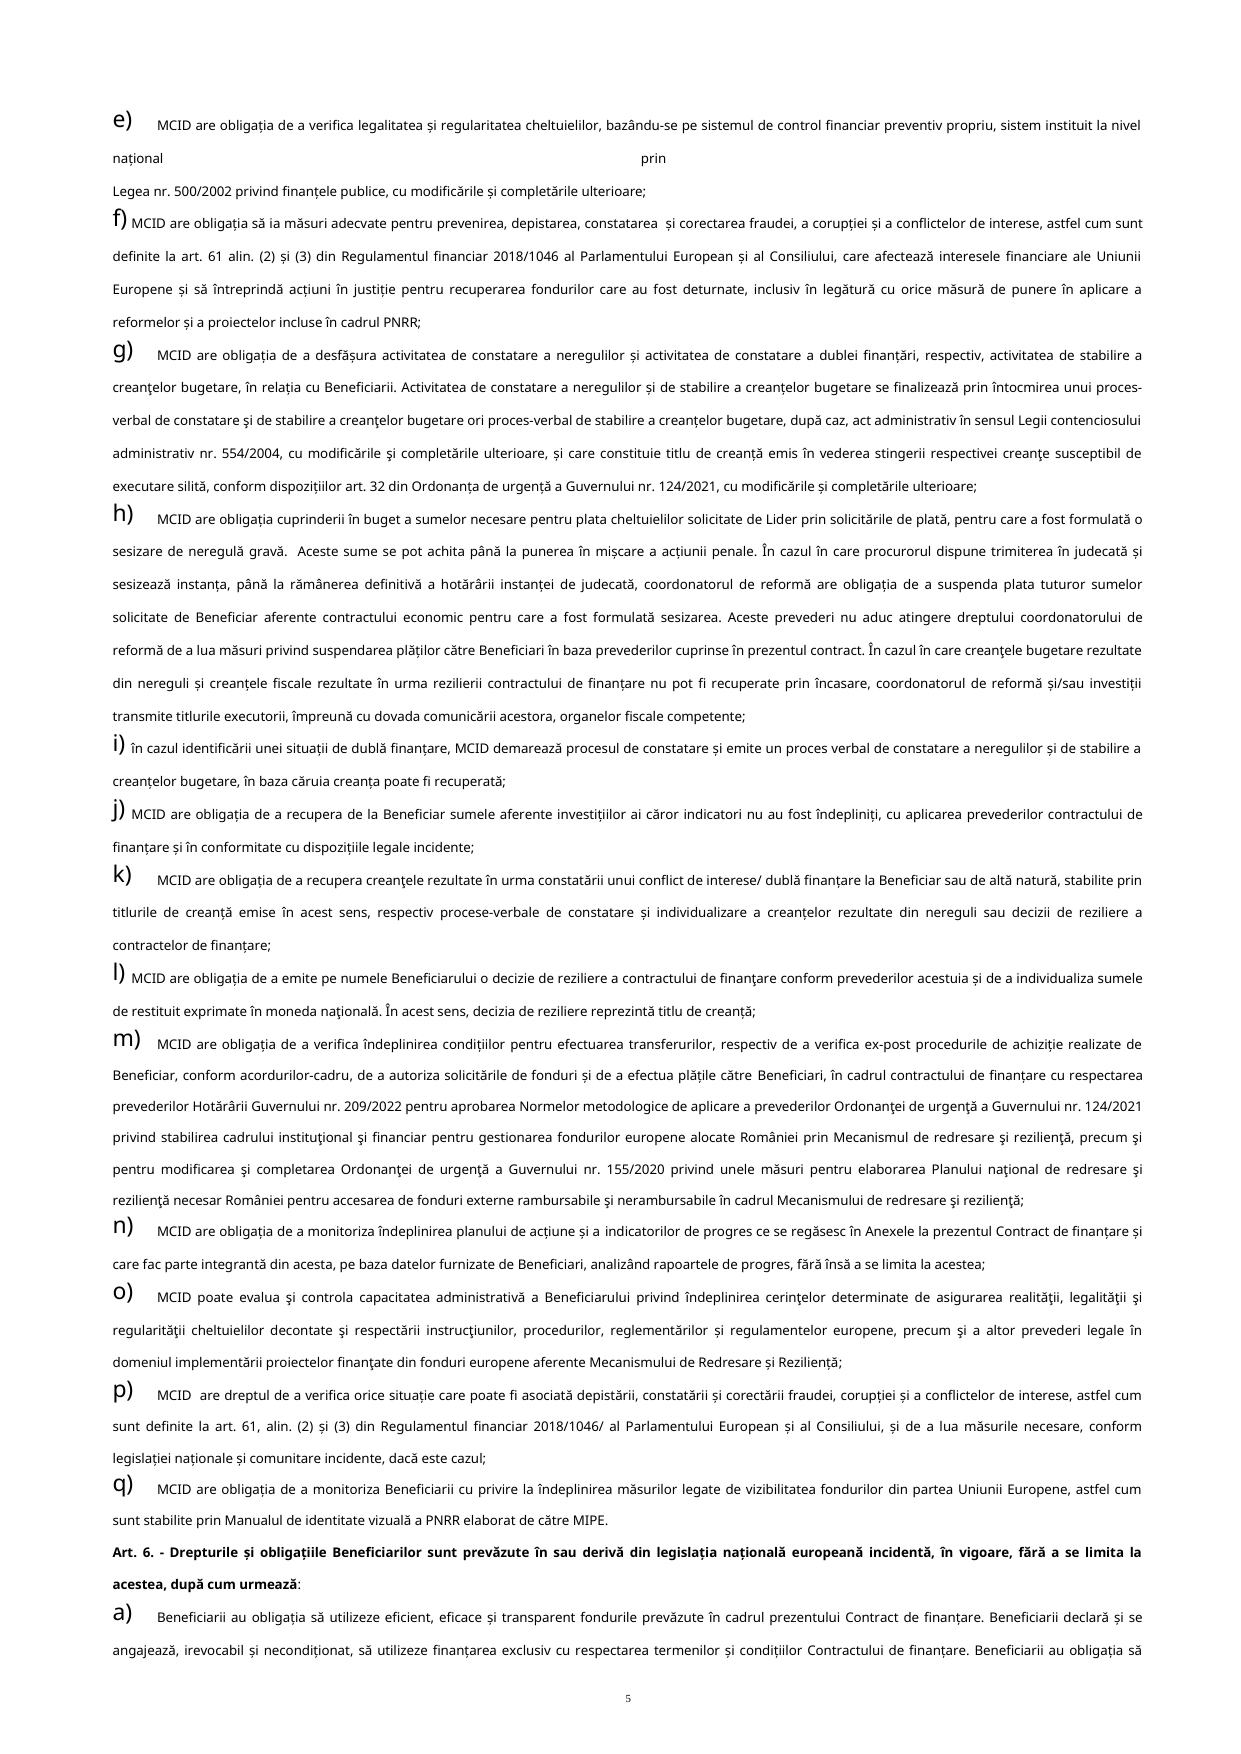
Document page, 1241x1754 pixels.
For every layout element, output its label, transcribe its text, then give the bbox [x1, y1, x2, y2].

text Art. 6. - Drepturile și obligațiile Beneficiarilor sunt prevăzute în sau derivă din legislația națională europeană incidentă, în vigoare, fără a se limita la acestea, după cum urmează: [112, 1530, 1144, 1594]
list MCID are obligația cuprinderii în buget a sumelor necesare pentru plata cheltuielilor solicitate de Lider prin solicitările de plată, pentru care a fost formulată o sesizare de neregulă gravă. Aceste sume se pot achita până la punerea în mișcare a acțiunii penale. În cazul în care procurorul dispune trimiterea în judecată și sesizează instanța, până la rămânerea definitivă a hotărârii instanței de judecată, coordonatorul de reformă are obligația de a suspenda plata tuturor sumelor solicitate de Beneficiar aferente contractului economic pentru care a fost formulată sesizarea. Aceste prevederi nu aduc atingere dreptului coordonatorului de reformă de a lua măsuri privind suspendarea plăților către Beneficiari în baza prevederilor cuprinse în prezentul contract. În cazul în care creanţele bugetare rezultate din nereguli și creanțele fiscale rezultate în urma rezilierii contractului de finanțare nu pot fi recuperate prin încasare, coordonatorul de reformă și/sau investiții transmite titlurile executorii, împreună cu dovada comunicării acestora, organelor fiscale competente; [112, 497, 1144, 725]
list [112, 1595, 1144, 1659]
list indicatorilor de progres ce se regăsesc în Anexele la prezentul Contract de finanțare și care fac parte integrantă din acesta, pe baza datelor furnizate de Beneficiari, analizând rapoartele de progres, fără însă a se limita la acestea; [112, 1209, 1144, 1273]
list are dreptul de a verifica orice situație care poate fi asociată depistării, constatării și corectării fraudei, corupției și a conflictelor de interese, astfel cum sunt definite la art. 61, alin. (2) și (3) din Regulamentul financiar 2018/1046/ al Parlamentului European și al Consiliului, și de a lua măsurile necesare, conform legislației naționale și comunitare incidente, dacă este cazul; [112, 1373, 1144, 1467]
list are obligația de a desfășura activitatea de constatare a neregulilor și activitatea de constatare a dublei finanțări, respectiv, activitatea de stabilire a creanţelor bugetare, în relația cu Beneficiarii. Activitatea de constatare a neregulilor și de stabilire a creanțelor bugetare se finalizează prin întocmirea unui proces-verbal de constatare şi de stabilire a creanţelor bugetare ori proces-verbal de stabilire a creanțelor bugetare, după caz, act administrativ în sensul Legii contenciosului administrativ nr. 554/2004, cu modificările şi completările ulterioare, și care constituie titlu de creanță emis în vederea stingerii respectivei creanţe susceptibil de executare silită, conform dispozițiilor art. 32 din Ordonanța de urgență a Guvernului nr. 124/2021, cu modificările și completările ulterioare; [112, 333, 1144, 495]
list în cazul identificării unei situații de dublă finanțare, MCID demarează procesul de constatare și emite un proces verbal de constatare a neregulilor și de stabilire a creanțelor bugetare, în baza căruia creanța poate fi recuperată; [112, 727, 1144, 791]
list MCID poate evalua şi controla capacitatea administrativă a Beneficiarului privind îndeplinirea cerinţelor determinate de asigurarea realităţii, legalităţii şi regularităţii cheltuielilor decontate şi respectării instrucţiunilor, procedurilor, reglementărilor și regulamentelor europene, precum şi a altor prevederi legale în domeniul implementării proiectelor finanţate din fonduri europene aferente Mecanismului de Redresare și Reziliență; [112, 1275, 1144, 1372]
list are obligația de a monitoriza Beneficiarii cu privire la îndeplinirea măsurilor legate de vizibilitatea fondurilor din partea Uniunii Europene, astfel cum sunt stabilite prin Manualul de identitate vizuală a PNRR elaborat de către MIPE. [112, 1467, 1144, 1530]
list obligația să ia măsuri adecvate pentru prevenirea, depistarea, constatarea și corectarea fraudei, a corupției și a conflictelor de interese, astfel cum sunt definite la art. 61 alin. (2) și (3) din Regulamentul financiar 2018/1046 al Parlamentului European și al Consiliului, care afectează interesele financiare ale Uniunii Europene și să întreprindă acțiuni în justiție pentru recuperarea fondurilor care au fost deturnate, inclusiv în legătură cu orice măsură de punere în aplicare a reformelor și a proiectelor incluse în cadrul PNRR; [112, 202, 1144, 331]
list MCID are obligația de a emite pe numele Beneficiarului o decizie de reziliere a contractului de finanţare conform prevederilor acestuia și de a individualiza sumele de restituit exprimate în moneda naţională. În acest sens, decizia de reziliere reprezintă titlu de creanță; [112, 956, 1144, 1020]
list are, de a autoriza solicitările de fonduri și de a efectua plățile către Beneficiari, în cadrul contractului de finanțare cu respectarea prevederilor Hotărârii Guvernului nr. 209/2022 pentru aprobarea Normelor metodologice de aplicare a prevederilor Ordonanţei de urgenţă a Guvernului nr. 124/2021 privind stabilirea cadrului instituţional şi financiar pentru gestionarea fondurilor europene alocate României prin Mecanismul de redresare şi rezilienţă, precum şi pentru modificarea şi completarea Ordonanţei de urgenţă a Guvernului nr. 155/2020 privind unele măsuri pentru elaborarea Planului naţional de redresare şi rezilienţă necesar României pentru accesarea de fonduri externe rambursabile şi nerambursabile în cadrul Mecanismului de redresare şi rezilienţă; [112, 1022, 1144, 1209]
list MCID are obligația de a recupera de la Beneficiar sumele aferente investițiilor ai căror indicatori nu au fost îndepliniți, cu aplicarea prevederilor contractului de finanțare și în conformitate cu dispozițiile legale incidente; [112, 792, 1144, 856]
list MCID are obligația de a verifica legalitatea și regularitatea cheltuielilor, bazându-se pe sistemul de control financiar preventiv propriu, sistem instituit la nivel național prin Legea nr. 500/2002 privind finanțele publice, cu modificările și completările ulterioare; [112, 103, 1144, 200]
list MCID are obligația de a recupera creanţele rezultate în urma constatării unui conflict de interese/ dublă finanțare la Beneficiar sau de altă natură, stabilite prin titlurile de creanță emise în acest sens, respectiv procese-verbale de constatare și individualizare a creanțelor rezultate din nereguli sau decizii de reziliere a contractelor de finanțare; [112, 858, 1144, 955]
